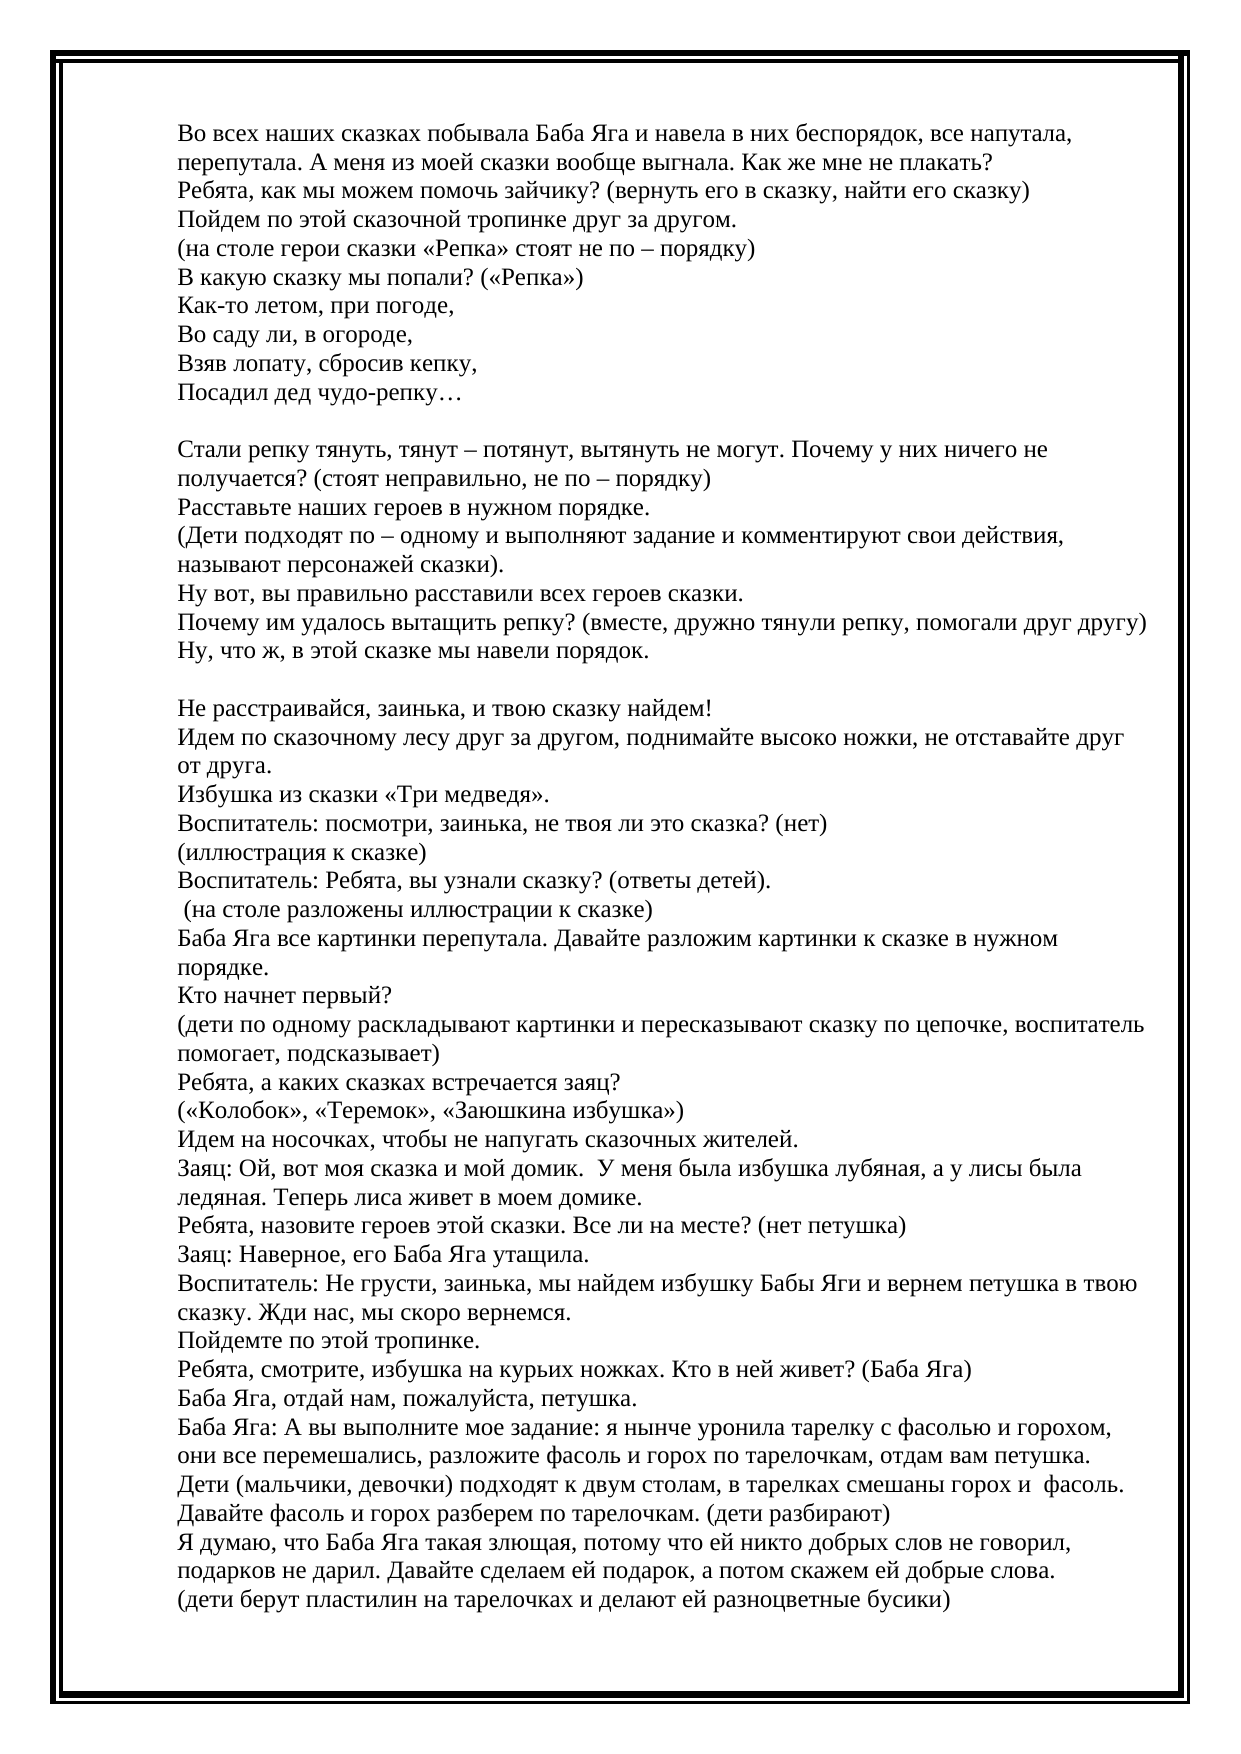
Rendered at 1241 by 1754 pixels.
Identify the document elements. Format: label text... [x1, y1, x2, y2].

text Ребята, смотрите, избушка на курьих ножках. Кто в ней живет? (Баба Яга) [177, 1354, 1152, 1383]
text Во саду ли, в огороде, [177, 319, 1152, 348]
text Идем на носочках, чтобы не напугать сказочных жителей. [177, 1124, 1152, 1153]
text Пойдем по этой сказочной тропинке друг за другом. [177, 204, 1152, 233]
text Ребята, назовите героев этой сказки. Все ли на месте? (нет петушка) [177, 1211, 1152, 1239]
text Кто начнет первый? [177, 981, 1152, 1009]
text Ну, что ж, в этой сказке мы навели порядок. [177, 636, 1152, 664]
text Стали репку тянуть, тянут – потянут, вытянуть не могут. Почему у них ничего не получается? (стоят неправильно, не по – порядку) [177, 434, 1152, 492]
text (на столе герои сказки «Репка» стоят не по – порядку) [177, 233, 1152, 262]
text Баба Яга: А вы выполните мое задание: я нынче уронила тарелку с фасолью и горохом, они все перемешались, разложите фасоль и горох по тарелочкам, отдам вам петушка. [177, 1412, 1152, 1469]
text Избушка из сказки «Три медведя». [177, 779, 1152, 808]
text Баба Яга все картинки перепутала. Давайте разложим картинки к сказке в нужном порядке. [177, 923, 1152, 981]
text Ребята, как мы можем помочь зайчику? (вернуть его в сказку, найти его сказку) [177, 176, 1152, 204]
text Баба Яга, отдай нам, пожалуйста, петушка. [177, 1383, 1152, 1412]
text Не расстраивайся, заинька, и твою сказку найдем! [177, 693, 1152, 722]
text Почему им удалось вытащить репку? (вместе, дружно тянули репку, помогали друг другу) [177, 607, 1152, 636]
text Воспитатель: Не грусти, заинька, мы найдем избушку Бабы Яги и вернем петушка в твою сказку. Жди нас, мы скоро вернемся. [177, 1268, 1152, 1326]
text (Дети подходят по – одному и выполняют задание и комментируют свои действия, называют персонажей сказки). [177, 521, 1152, 578]
text Расставьте наших героев в нужном порядке. [177, 492, 1152, 521]
text Посадил дед чудо-репку… [177, 377, 1152, 406]
text Воспитатель: Ребята, вы узнали сказку? (ответы детей). [177, 866, 1152, 894]
text Пойдемте по этой тропинке. [177, 1326, 1152, 1354]
text Дети (мальчики, девочки) подходят к двум столам, в тарелках смешаны горох и фасоль. Давайте фасоль и горох разберем по тарелочкам. (дети разбирают) [177, 1469, 1152, 1527]
text («Колобок», «Теремок», «Заюшкина избушка») [177, 1096, 1152, 1124]
text Ну вот, вы правильно расставили всех героев сказки. [177, 578, 1152, 607]
text (иллюстрация к сказке) [177, 837, 1152, 866]
text Воспитатель: посмотри, заинька, не твоя ли это сказка? (нет) [177, 808, 1152, 837]
text Взяв лопату, сбросив кепку, [177, 348, 1152, 377]
text Заяц: Наверное, его Баба Яга утащила. [177, 1239, 1152, 1268]
text (дети по одному раскладывают картинки и пересказывают сказку по цепочке, воспитатель помогает, подсказывает) [177, 1009, 1152, 1067]
text (на столе разложены иллюстрации к сказке) [177, 894, 1152, 923]
text (дети берут пластилин на тарелочках и делают ей разноцветные бусики) [177, 1584, 1152, 1613]
text Идем по сказочному лесу друг за другом, поднимайте высоко ножки, не отставайте друг от друга. [177, 722, 1152, 779]
text Я думаю, что Баба Яга такая злющая, потому что ей никто добрых слов не говорил, подарков не дарил. Давайте сделаем ей подарок, а потом скажем ей добрые слова. [177, 1527, 1152, 1584]
text Заяц: Ой, вот моя сказка и мой домик. У меня была избушка лубяная, а у лисы была ледяная. Теперь лиса живет в моем домике. [177, 1153, 1152, 1211]
text В какую сказку мы попали? («Репка») [177, 262, 1152, 291]
text Ребята, а каких сказках встречается заяц? [177, 1067, 1152, 1096]
text Как-то летом, при погоде, [177, 291, 1152, 319]
text Во всех наших сказках побывала Баба Яга и навела в них беспорядок, все напутала, перепутала. А меня из моей сказки вообще выгнала. Как же мне не плакать? [177, 118, 1152, 176]
